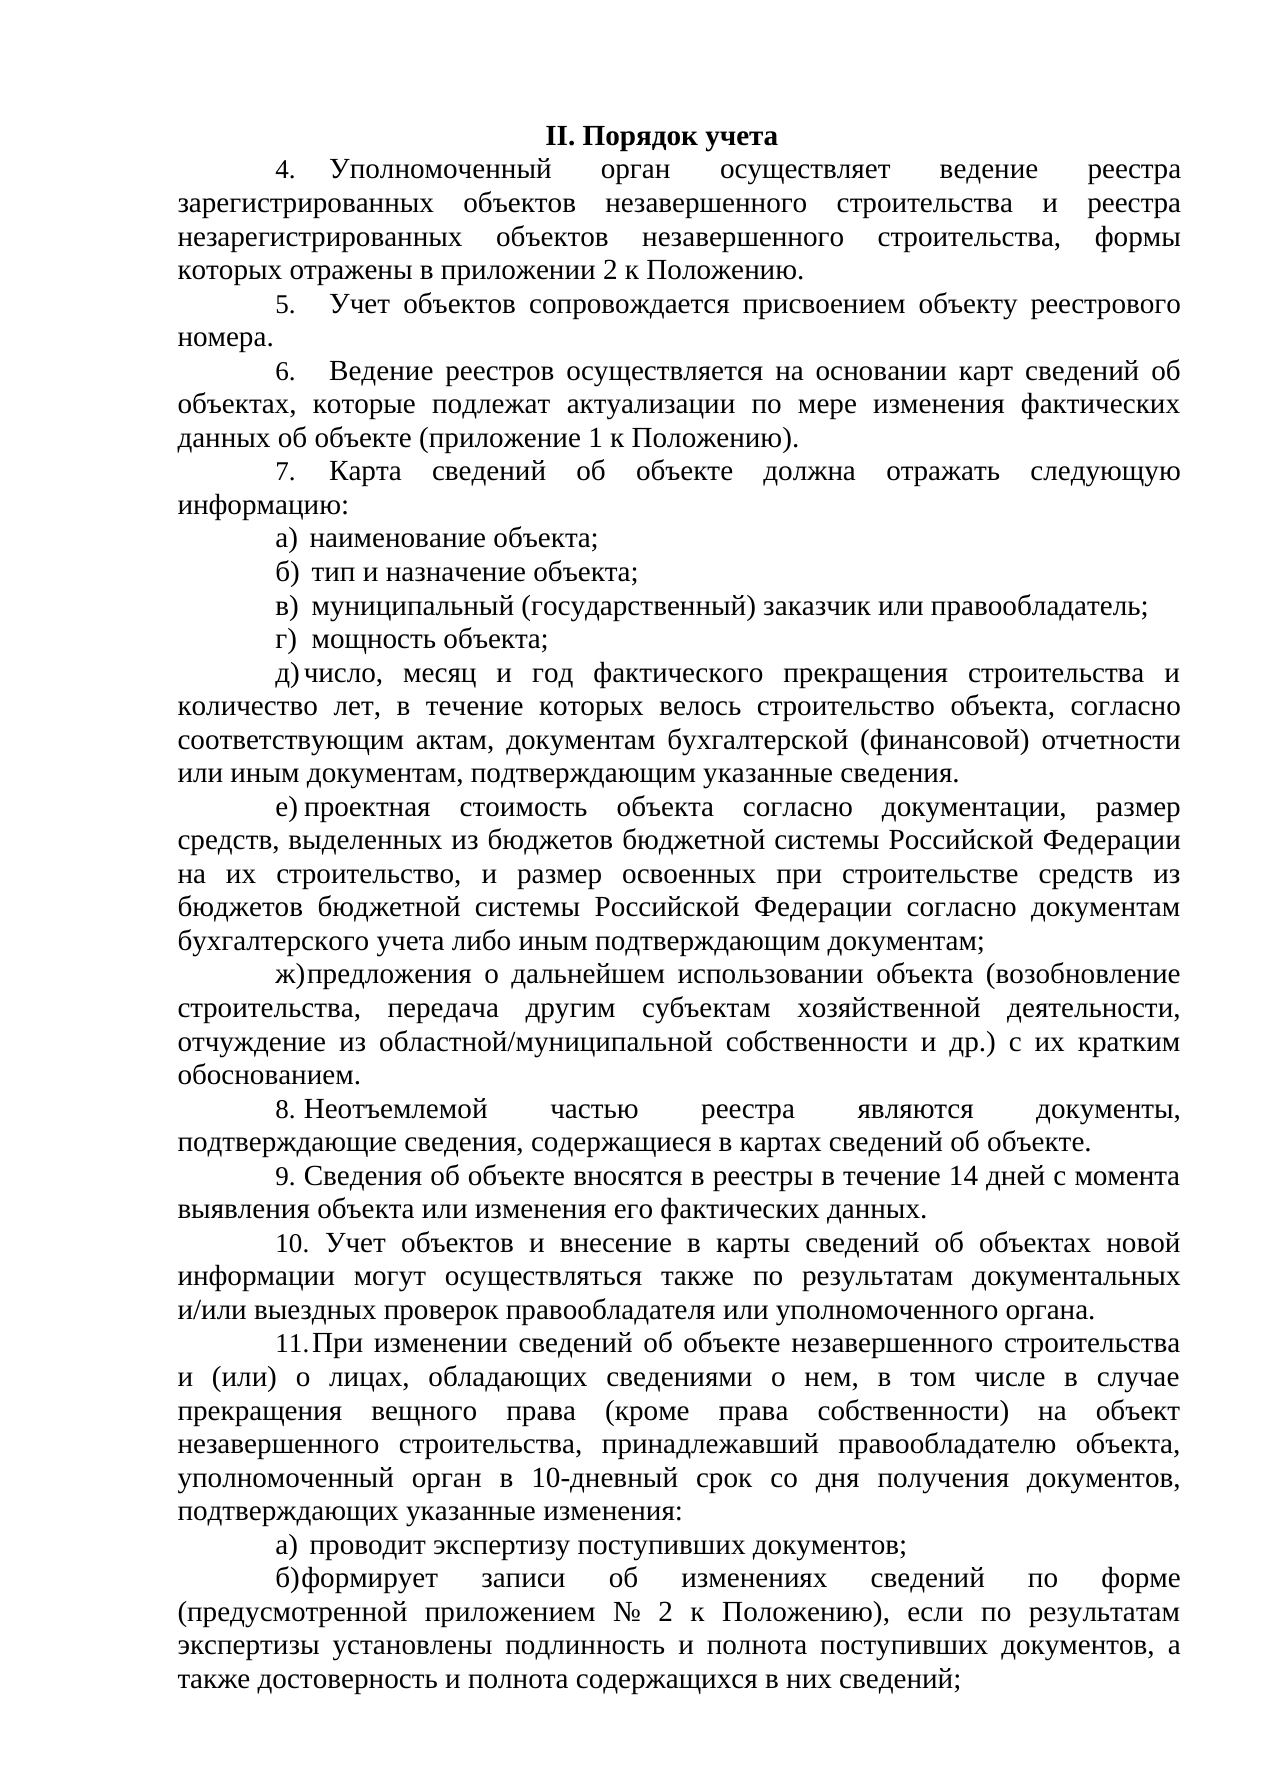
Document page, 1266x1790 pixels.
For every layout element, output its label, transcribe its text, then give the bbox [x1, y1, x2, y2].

text е) проектная стоимость объекта согласно документации, размер средств, выделенных из бюджетов бюджетной системы Российской Федерации на их строительство, и размер освоенных при строительстве средств из бюджетов бюджетной системы Российской Федерации согласно документам бухгалтерского учета либо иным подтверждающим документам; [177, 789, 1181, 957]
list Уполномоченный орган осуществляет ведение реестра зарегистрированных объектов незавершенного строительства и реестра незарегистрированных объектов незавершенного строительства, формы которых отражены в приложении 2 к Положению. [177, 152, 1181, 286]
text б) тип и назначение объекта; [177, 554, 1181, 588]
text а) наименование объекта; [177, 521, 1181, 554]
list Неотъемлемой частью реестра являются документы, подтверждающие сведения, содержащиеся в картах сведений об объекте. [177, 1091, 1181, 1158]
text а) проводит экспертизу поступивших документов; [177, 1527, 1181, 1560]
list При изменении сведений об объекте незавершенного строительства и (или) о лицах, обладающих сведениями о нем, в том числе в случае прекращения вещного права (кроме права собственности) на объект незавершенного строительства, принадлежавший правообладателю объекта, уполномоченный орган в 10-дневный срок со дня получения документов, подтверждающих указанные изменения: [177, 1326, 1181, 1527]
text б) формирует записи об изменениях сведений по форме (предусмотренной приложением № 2 к Положению), если по результатам экспертизы установлены подлинность и полнота поступивших документов, а также достоверность и полнота содержащихся в них сведений; [177, 1560, 1181, 1694]
text ж) предложения о дальнейшем использовании объекта (возобновление строительства, передача другим субъектам хозяйственной деятельности, отчуждение из областной/муниципальной собственности и др.) с их кратким обоснованием. [177, 957, 1181, 1091]
text г) мощность объекта; [177, 621, 1181, 655]
list Учет объектов сопровождается присвоением объекту реестрового номера. [177, 286, 1181, 353]
list Карта сведений об объекте должна отражать следующую информацию: [177, 453, 1181, 521]
list Сведения об объекте вносятся в реестры в течение 14 дней с момента выявления объекта или изменения его фактических данных. [177, 1158, 1181, 1225]
text д) число, месяц и год фактического прекращения строительства и количество лет, в течение которых велось строительство объекта, согласно соответствующим актам, документам бухгалтерской (финансовой) отчетности или иным документам, подтверждающим указанные сведения. [177, 655, 1181, 789]
list Ведение реестров осуществляется на основании карт сведений об объектах, которые подлежат актуализации по мере изменения фактических данных об объекте (приложение 1 к Положению). [177, 353, 1181, 453]
text в) муниципальный (государственный) заказчик или правообладатель; [177, 588, 1181, 621]
text II. Порядок учета [177, 118, 1146, 152]
list Учет объектов и внесение в карты сведений об объектах новой информации могут осуществляться также по результатам документальных и/или выездных проверок правообладателя или уполномоченного органа. [177, 1225, 1181, 1326]
